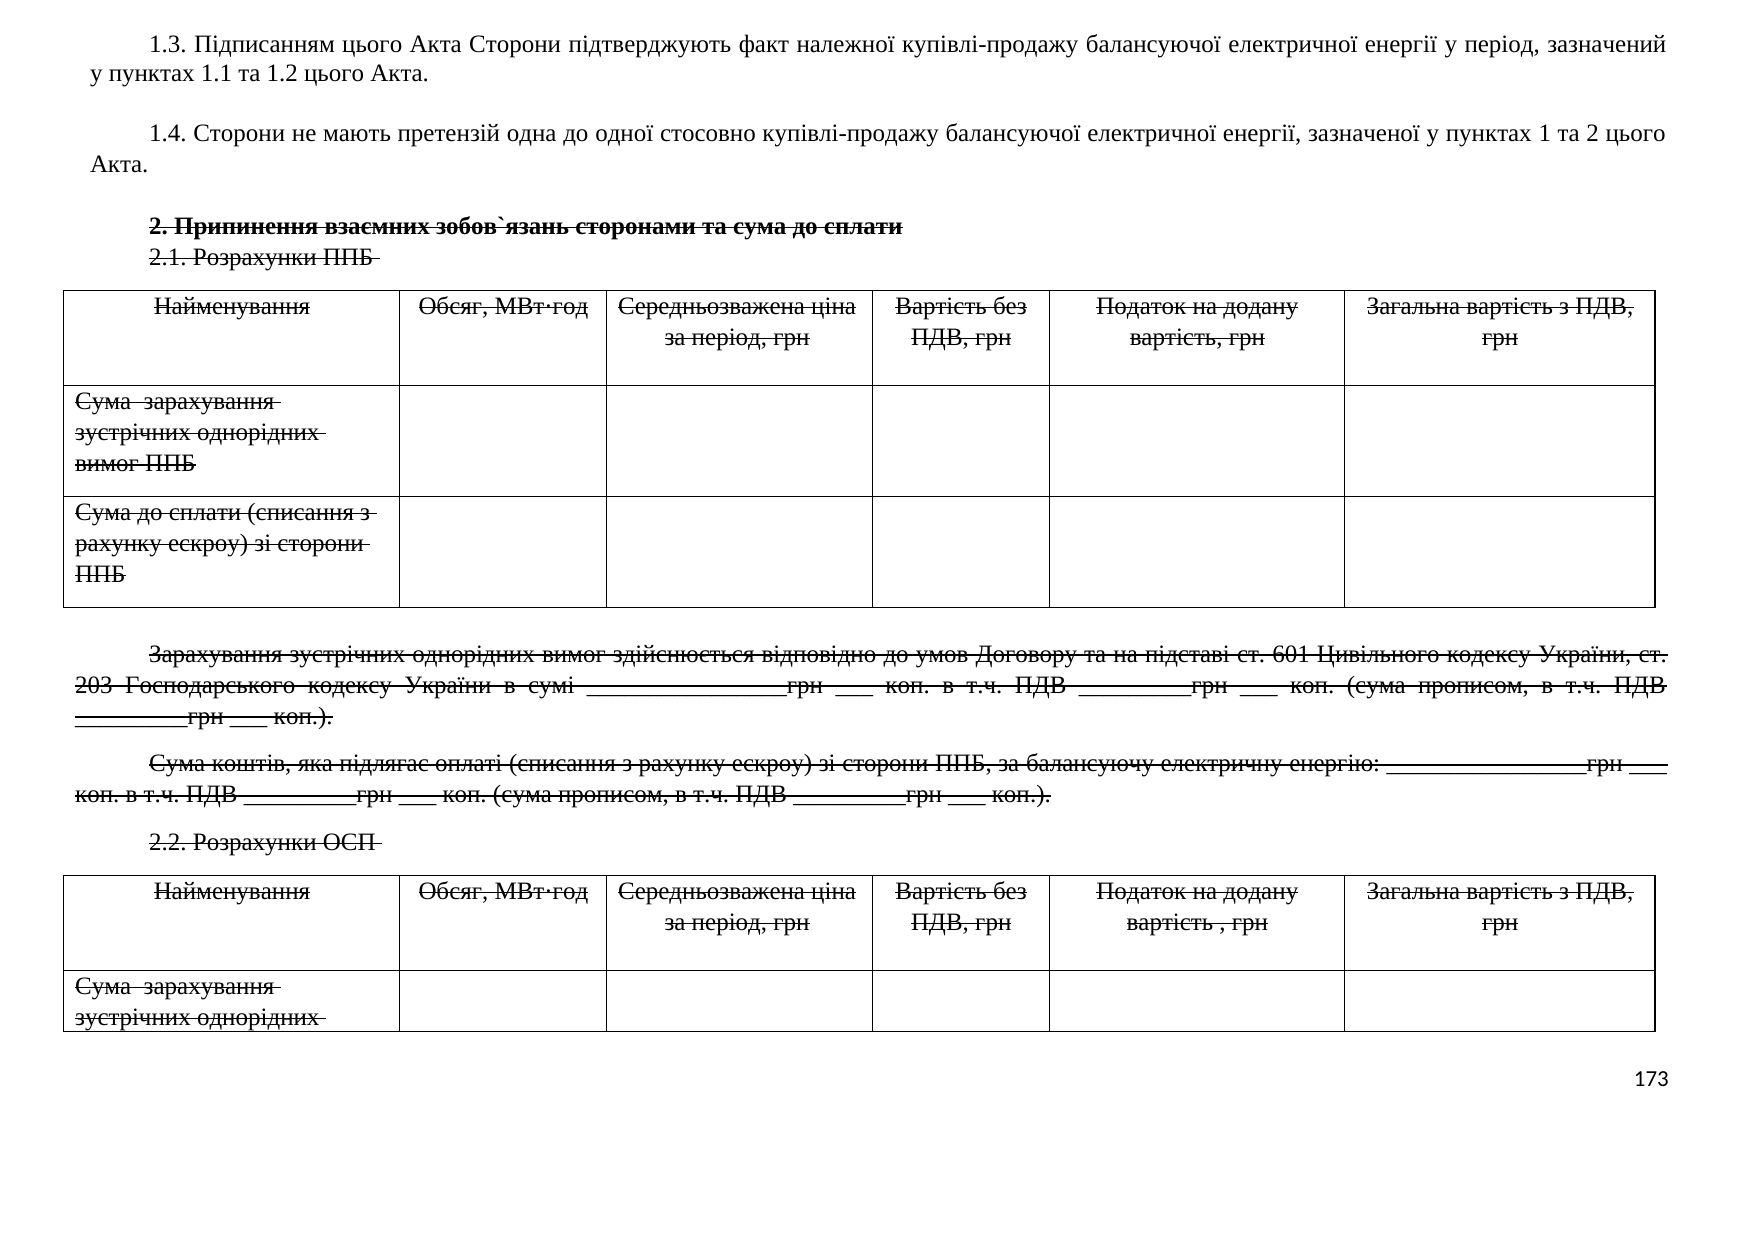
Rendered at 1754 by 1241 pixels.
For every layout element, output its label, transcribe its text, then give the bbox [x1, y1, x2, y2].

table_header Найменування [64, 876, 399, 970]
table_header Середньозважена ціна за період, грн [607, 291, 872, 385]
table_cell [1345, 971, 1654, 1031]
text 1.4. Сторони не мають претензій одна до одної стосовно купівлі-продажу балансуючої електричної енергії, зазначеної у пунктах 1 та 2 цього Акта. [90, 118, 1668, 178]
table_cell [1050, 971, 1344, 1031]
text 2.2. Розрахунки ОСП [75, 827, 1668, 856]
table_header Вартість без ПДВ, грн [873, 291, 1049, 385]
table_cell Сума до сплати (списання з рахунку ескроу) зі сторони ППБ [64, 497, 399, 607]
table_header Найменування [64, 291, 399, 385]
table_header Загальна вартість з ПДВ, грн [1345, 291, 1654, 385]
table_header Податок на додану вартість, грн [1050, 291, 1344, 385]
table_header Податок на додану вартість , грн [1050, 876, 1344, 970]
table_header Загальна вартість з ПДВ, грн [1345, 876, 1654, 970]
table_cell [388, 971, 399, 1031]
table_cell [607, 386, 872, 496]
table_cell [1050, 386, 1344, 496]
table_cell Сума зарахування зустрічних однорідних вимог ППБ [64, 386, 399, 496]
table_header Вартість без ПДВ, грн [873, 876, 1049, 970]
table_cell [607, 971, 872, 1031]
text Зарахування зустрічних однорідних вимог здійснюється відповідно до умов Договору та на підставі ст. 601 Цивільного кодексу України, ст. 203 Господарського кодексу України в сумі ________________грн ___ коп. в т.ч. ПДВ _________грн ___ коп. (сума прописом, в т.ч. ПДВ _________грн ___ коп.). [75, 639, 1668, 729]
text 1.3. Підписанням цього Акта Сторони підтверджують факт належної купівлі-продажу балансуючої електричної енергії у період, зазначений у пунктах 1.1 та 1.2 цього Акта. [90, 29, 1668, 87]
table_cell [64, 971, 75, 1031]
text 2. Припинення взаємних зобов`язань сторонами та сума до сплати [75, 211, 1668, 240]
table_cell [607, 497, 872, 607]
table_header Обсяг, МВт·год [400, 876, 606, 970]
table_cell [400, 386, 606, 496]
table_cell [1345, 497, 1654, 607]
table_cell [1050, 497, 1344, 607]
table_header Середньозважена ціна за період, грн [607, 876, 872, 970]
table_cell [873, 971, 1049, 1031]
table_cell [400, 497, 606, 607]
table_cell [873, 386, 1049, 496]
text Сума коштів, яка підлягає оплаті (списання з рахунку ескроу) зі сторони ППБ, за балансуючу електричну енергію: ________________грн ___ коп. в т.ч. ПДВ _________грн ___ коп. (сума прописом, в т.ч. ПДВ _________грн ___ коп.). [75, 748, 1668, 808]
table_cell [873, 497, 1049, 607]
text 2.1. Розрахунки ППБ [75, 242, 1668, 271]
table_cell [400, 971, 606, 1031]
table_cell [1345, 386, 1654, 496]
table_header Обсяг, МВт·год [400, 291, 606, 385]
